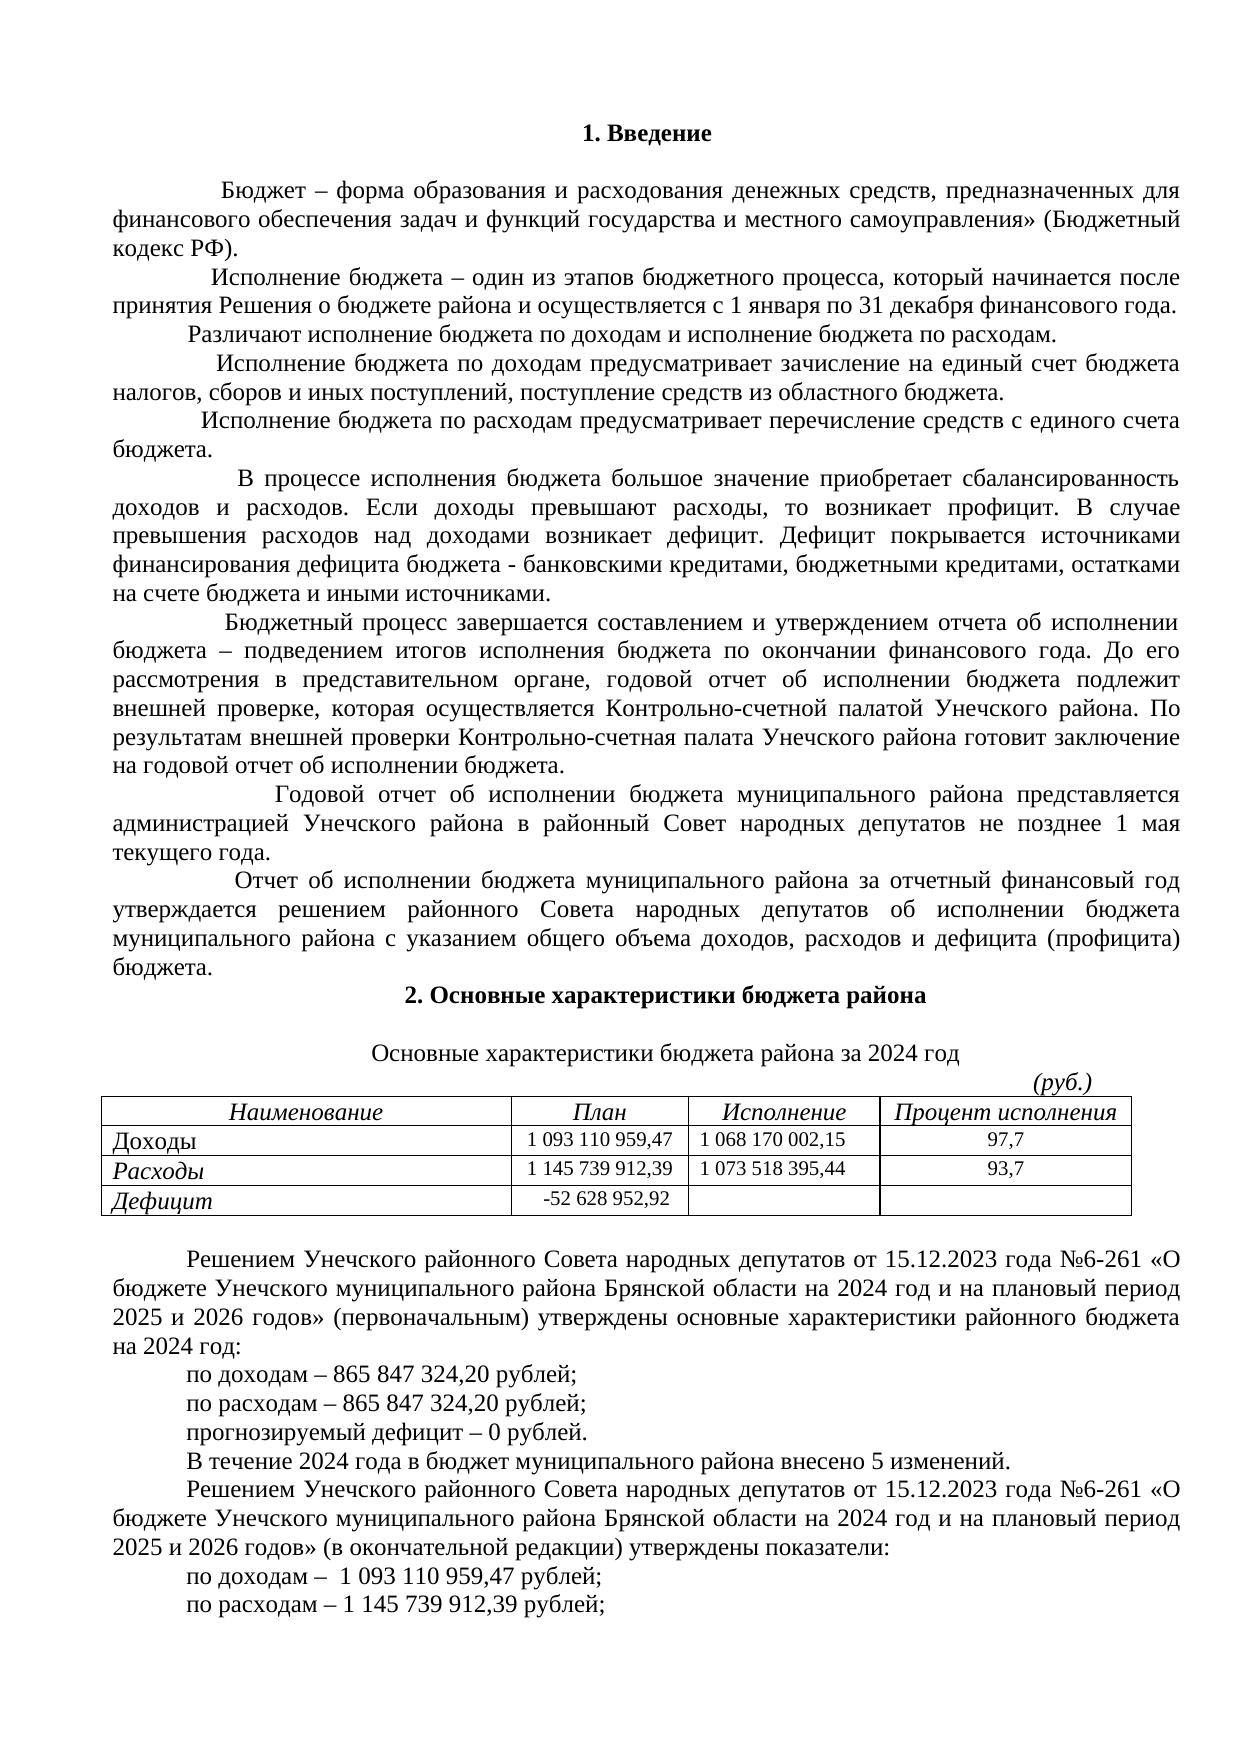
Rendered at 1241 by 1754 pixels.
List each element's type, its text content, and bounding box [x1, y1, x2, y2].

text 2. Основные характеристики бюджета района [150, 981, 1181, 1009]
text В процессе исполнения бюджета большое значение приобретает сбалансированность доходов и расходов. Если доходы превышают расходы, то возникает профицит. В случае превышения расходов над доходами возникает дефицит. Дефицит покрывается источниками финансирования дефицита бюджета - банковскими кредитами, бюджетными кредитами, остатками на счете бюджета и иными источниками. [112, 463, 1181, 607]
text Исполнение бюджета – один из этапов бюджетного процесса, который начинается после принятия Решения о бюджете района и осуществляется с 1 января по 31 декабря финансового года. [112, 262, 1181, 319]
text Основные характеристики бюджета района за 2024 год [150, 1038, 1181, 1067]
table_cell 1 073 518 395,44 [689, 1156, 879, 1185]
text 1. Введение [112, 118, 1181, 147]
text Решением Унечского районного Совета народных депутатов от 15.12.2023 года №6-261 «О бюджете Унечского муниципального района Брянской области на 2024 год и на плановый период 2025 и 2026 годов» (в окончательной редакции) утверждены показатели: [112, 1474, 1181, 1561]
text по доходам – 1 093 110 959,47 рублей; [112, 1561, 1181, 1589]
text (руб.) [112, 1067, 1181, 1096]
table_cell 1 145 739 912,39 [512, 1156, 688, 1185]
text В течение 2024 года в бюджет муниципального района внесено 5 изменений. [112, 1446, 1181, 1474]
table_cell [881, 1186, 1131, 1215]
text Решением Унечского районного Совета народных депутатов от 15.12.2023 года №6-261 «О бюджете Унечского муниципального района Брянской области на 2024 год и на плановый период 2025 и 2026 годов» (первоначальным) утверждены основные характеристики районного бюджета на 2024 год: [112, 1244, 1181, 1359]
table_cell Расходы [102, 1156, 511, 1185]
text Бюджет – форма образования и расходования денежных средств, предназначенных для финансового обеспечения задач и функций государства и местного самоуправления» (Бюджетный кодекс РФ). [112, 176, 1181, 262]
text Отчет об исполнении бюджета муниципального района за отчетный финансовый год утверждается решением районного Совета народных депутатов об исполнении бюджета муниципального района с указанием общего объема доходов, расходов и дефицита (профицита) бюджета. [112, 866, 1181, 981]
table_header Исполнение [689, 1097, 879, 1125]
table_header Наименование [102, 1097, 511, 1125]
text по доходам – 865 847 324,20 рублей; [112, 1359, 1181, 1388]
text Бюджетный процесс завершается составлением и утверждением отчета об исполнении бюджета – подведением итогов исполнения бюджета по окончании финансового года. До его рассмотрения в представительном органе, годовой отчет об исполнении бюджета подлежит внешней проверке, которая осуществляется Контрольно-счетной палатой Унечского района. По результатам внешней проверки Контрольно-счетная палата Унечского района готовит заключение на годовой отчет об исполнении бюджета. [112, 607, 1181, 779]
table_header План [512, 1097, 688, 1125]
table_header Процент исполнения [881, 1097, 1131, 1125]
table_cell 1 093 110 959,47 [512, 1126, 688, 1155]
table_cell 97,7 [881, 1126, 1131, 1155]
table_cell Дефицит [102, 1186, 511, 1215]
text Исполнение бюджета по расходам предусматривает перечисление средств с единого счета бюджета. [112, 406, 1181, 463]
text Различают исполнение бюджета по доходам и исполнение бюджета по расходам. [112, 319, 1181, 348]
text прогнозируемый дефицит – 0 рублей. [112, 1417, 1181, 1446]
text по расходам – 865 847 324,20 рублей; [112, 1388, 1181, 1417]
table_cell -52 628 952,92 [512, 1186, 688, 1215]
table_cell 1 068 170 002,15 [689, 1126, 879, 1155]
text Годовой отчет об исполнении бюджета муниципального района представляется администрацией Унечского района в районный Совет народных депутатов не позднее 1 мая текущего года. [112, 779, 1181, 866]
table_cell [689, 1186, 879, 1215]
text по расходам – 1 145 739 912,39 рублей; [112, 1589, 1181, 1618]
table_cell 93,7 [881, 1156, 1131, 1185]
text Исполнение бюджета по доходам предусматривает зачисление на единый счет бюджета налогов, сборов и иных поступлений, поступление средств из областного бюджета. [112, 348, 1181, 406]
table_cell Доходы [102, 1126, 511, 1155]
